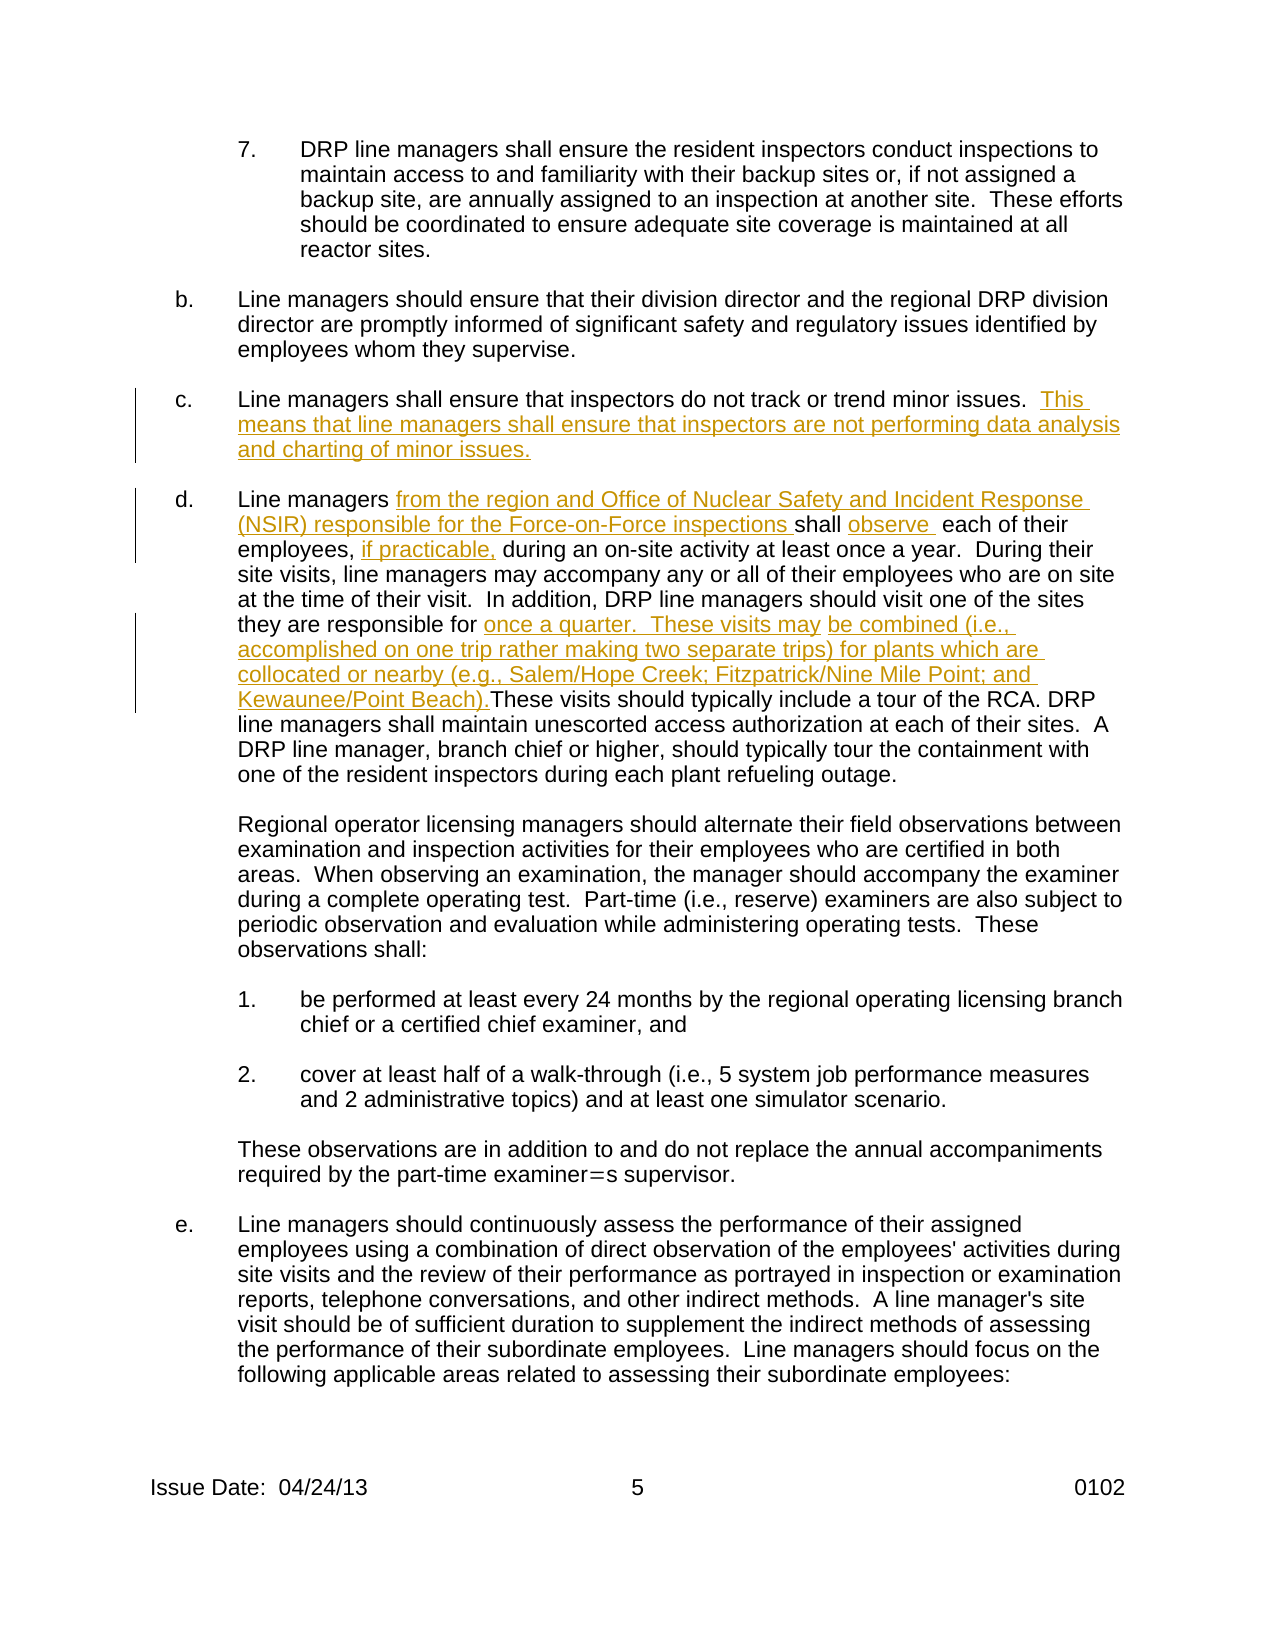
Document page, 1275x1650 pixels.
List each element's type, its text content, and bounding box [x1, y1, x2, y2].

text e. Line managers should continuously assess the performance of their assigned employees using a combination of direct observation of the employees' activities during site visits and the review of their performance as portrayed in inspection or examination reports, telephone conversations, and other indirect methods. A line manager's site visit should be of sufficient duration to supplement the indirect methods of assessing the performance of their subordinate employees. Line managers should focus on the following applicable areas related to assessing their subordinate employees: [175, 1212, 1125, 1387]
text 2. cover at least half of a walk-through (i.e., 5 system job performance measures and 2 administrative topics) and at least one simulator scenario. [237, 1062, 1125, 1112]
text Regional operator licensing managers should alternate their field observations between examination and inspection activities for their employees who are certified in both areas. When observing an examination, the manager should accompany the examiner during a complete operating test. Part-time (i.e., reserve) examiners are also subject to periodic observation and evaluation while administering operating tests. These observations shall: [237, 812, 1125, 962]
text 7. DRP line managers shall ensure the resident inspectors conduct inspections to maintain access to and familiarity with their backup sites or, if not assigned a backup site, are annually assigned to an inspection at another site. These efforts should be coordinated to ensure adequate site coverage is maintained at all reactor sites. [237, 137, 1125, 262]
text d. Line managers shall each of their employees, during an on-site activity at least once a year. During their site visits, line managers may accompany any or all of their employees who are on site at the time of their visit. In addition, DRP line managers should visit one of the sites they are responsible for These visits should typically include a tour of the RCA. DRP line managers shall maintain unescorted access authorization at each of their sites. A DRP line manager, branch chief or higher, should typically tour the containment with one of the resident inspectors during each plant refueling outage. [175, 487, 1125, 787]
text These observations are in addition to and do not replace the annual accompaniments required by the part-time examiners supervisor. [237, 1137, 1125, 1187]
text 1. be performed at least every 24 months by the regional operating licensing branch chief or a certified chief examiner, and [237, 987, 1125, 1037]
text c. Line managers shall ensure that inspectors do not track or trend minor issues. [175, 387, 1125, 462]
text b. Line managers should ensure that their division director and the regional DRP division director are promptly informed of significant safety and regulatory issues identified by employees whom they supervise. [175, 287, 1125, 362]
